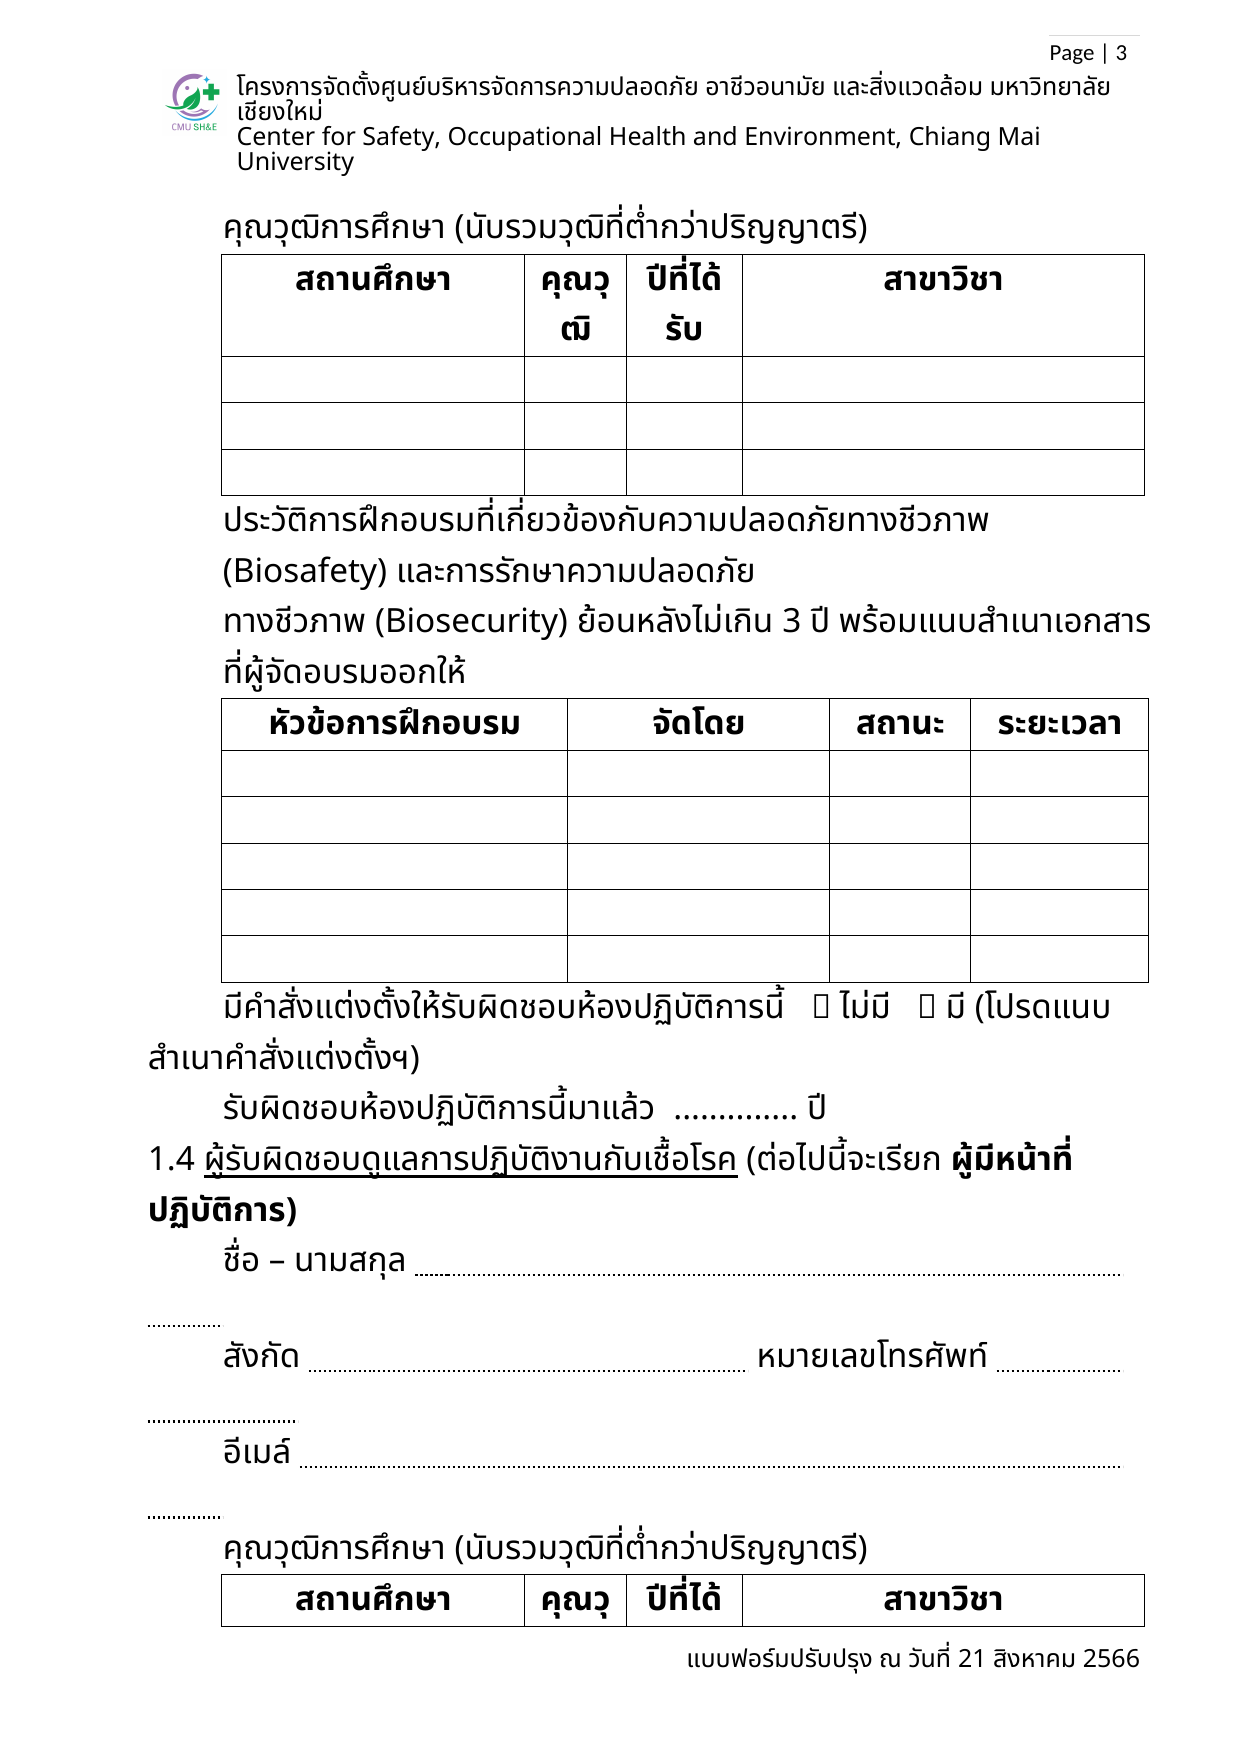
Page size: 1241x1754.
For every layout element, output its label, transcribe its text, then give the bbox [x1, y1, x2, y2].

table_cell [222, 844, 567, 889]
table_header หัวข้อการฝึกอบรม [222, 699, 567, 749]
table_header สถานะ [830, 699, 970, 749]
table_cell [743, 450, 1144, 495]
table_header ปีที่ได้รับ [627, 1575, 742, 1626]
text คุณวุฒิการศึกษา (นับรวมวุฒิที่ต่ำกว่าปริญญาตรี) [148, 203, 1140, 254]
table_cell [830, 751, 970, 796]
table_cell [627, 357, 742, 402]
table_cell [222, 403, 524, 448]
text 1.4 ผู้รับผิดชอบดูแลการปฏิบัติงานกับเชื้อโรค (ต่อไปนี้จะเรียก ผู้มีหน้าที่ปฏิบัติการ) [148, 1135, 1140, 1236]
table_cell [568, 890, 829, 935]
table_cell [568, 797, 829, 842]
table_header สถานศึกษา [222, 1575, 524, 1626]
table_header สาขาวิชา [743, 255, 1144, 356]
text อีเมล์ [148, 1428, 1140, 1523]
text สังกัด หมายเลขโทรศัพท์ [148, 1332, 1140, 1428]
table_header ระยะเวลา [971, 699, 1148, 749]
text คุณวุฒิการศึกษา (นับรวมวุฒิที่ต่ำกว่าปริญญาตรี) [148, 1523, 1140, 1574]
text ชื่อ – นามสกุล [148, 1236, 1140, 1332]
table_cell [971, 797, 1148, 842]
table_cell [971, 844, 1148, 889]
table_cell [627, 403, 742, 448]
text ประวัติการฝึกอบรมที่เกี่ยวข้องกับความปลอดภัยทางชีวภาพ (Biosafety) และการรักษาความปลอดภัย ทางชีวภาพ (Biosecurity) ย้อนหลังไม่เกิน 3 ปี พร้อมแนบสำเนาเอกสารที่ผู้จัดอบรมออกให้ [223, 496, 1152, 698]
text มีคำสั่งแต่งตั้งให้รับผิดชอบห้องปฏิบัติการนี้ ไม่มี มี (โปรดแนบสำเนาคำสั่งแต่งตั้งฯ) [148, 983, 1140, 1084]
table_header คุณวุฒิ [525, 255, 626, 356]
table_header ปีที่ได้รับ [627, 255, 742, 356]
table_header สาขาวิชา [743, 1575, 1144, 1626]
table_header สถานศึกษา [222, 255, 524, 356]
table_cell [222, 936, 567, 982]
table_cell [971, 751, 1148, 796]
text รับผิดชอบห้องปฏิบัติการนี้มาแล้ว .............. ปี [148, 1084, 1140, 1135]
table_cell [222, 797, 567, 842]
table_cell [525, 403, 626, 448]
table_cell [743, 403, 1144, 448]
table_cell [830, 797, 970, 842]
table_cell [830, 936, 970, 982]
table_cell [525, 357, 626, 402]
table_cell [830, 844, 970, 889]
table_cell [627, 450, 742, 495]
table_cell [222, 357, 524, 402]
table_cell [971, 890, 1148, 935]
table_cell [830, 890, 970, 935]
table_cell [568, 844, 829, 889]
table_cell [222, 751, 567, 796]
table_cell [971, 936, 1148, 982]
table_cell [222, 450, 524, 495]
table_cell [743, 357, 1144, 402]
picture [161, 69, 227, 136]
table_cell [525, 450, 626, 495]
table_cell [222, 890, 567, 935]
table_cell [568, 936, 829, 982]
table_header คุณวุฒิ [525, 1575, 626, 1626]
table_cell [568, 751, 829, 796]
table_header จัดโดย [568, 699, 829, 749]
